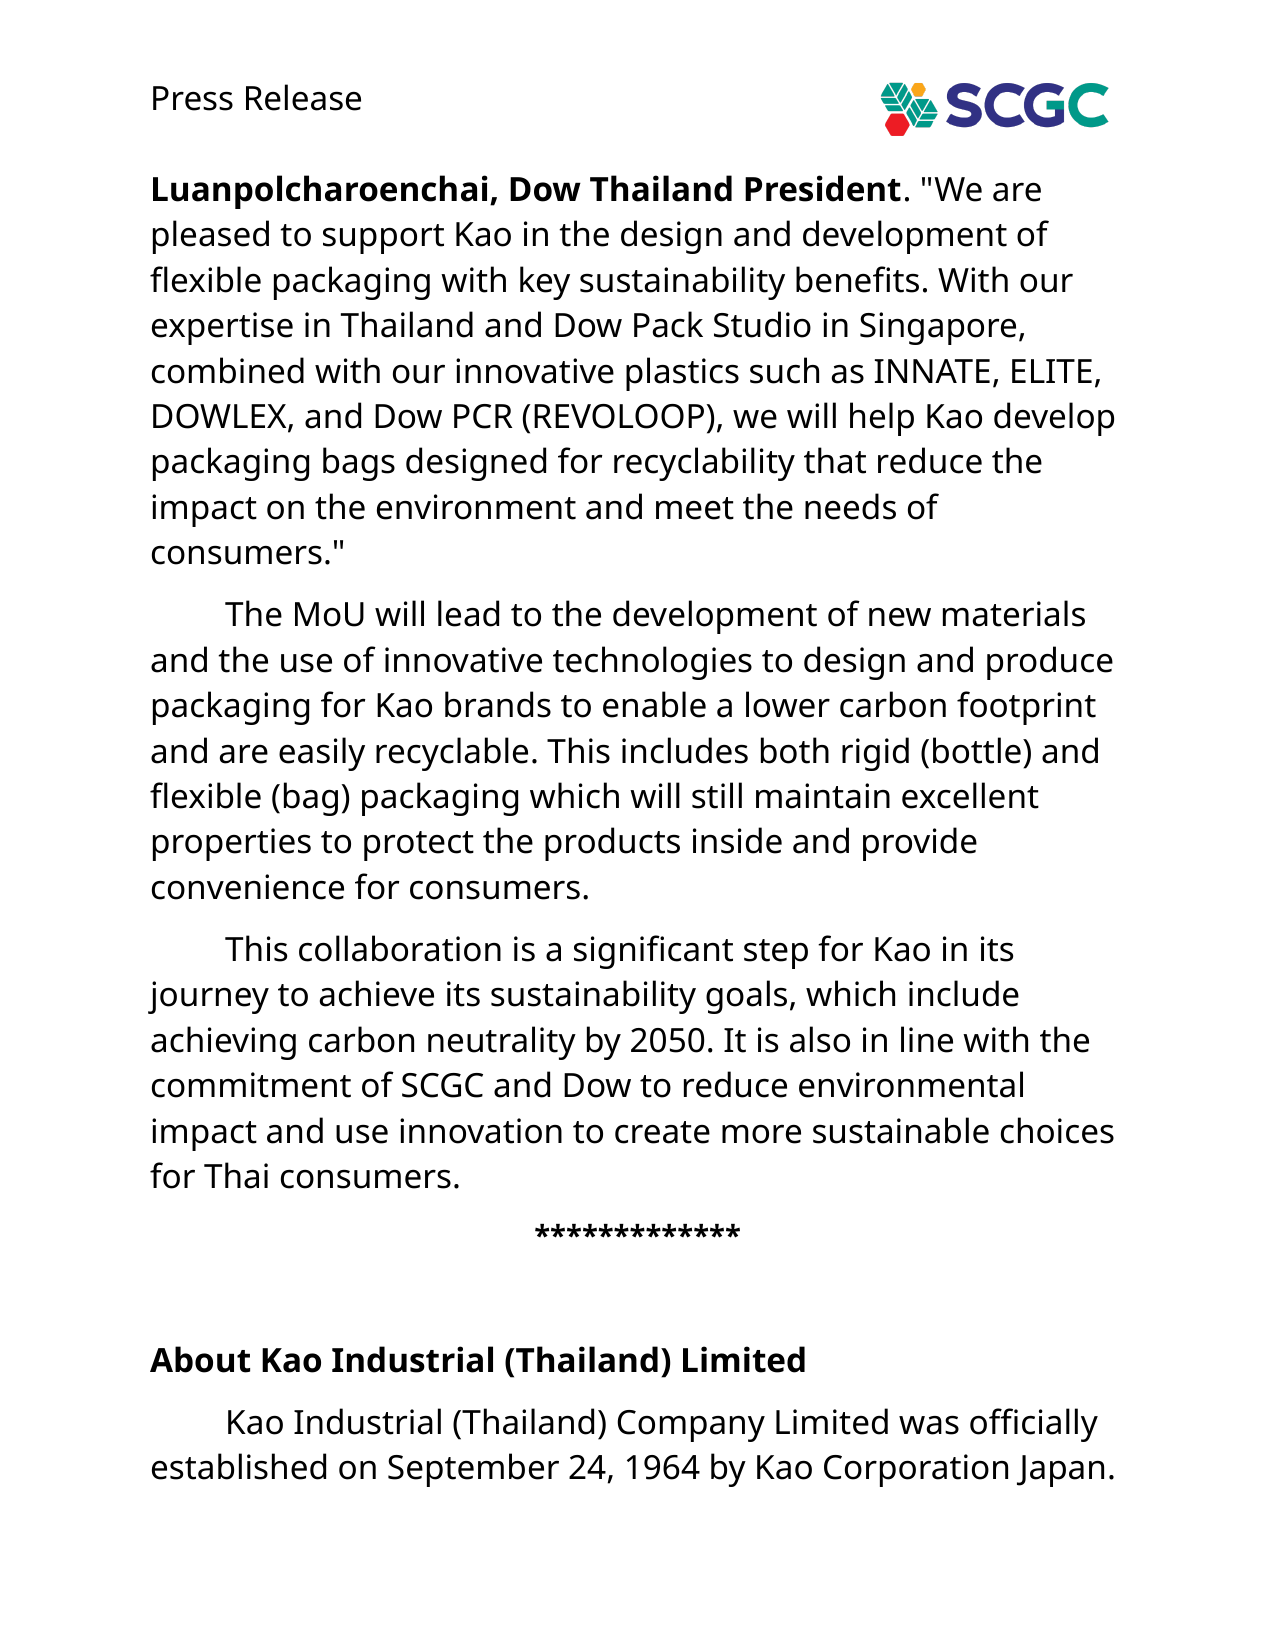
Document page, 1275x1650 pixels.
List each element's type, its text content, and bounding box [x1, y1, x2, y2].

picture [875, 74, 1120, 141]
text The MoU will lead to the development of new materials and the use of innovative technologies to design and produce packaging for Kao brands to enable a lower carbon footprint and are easily recyclable. This includes both rigid (bottle) and flexible (bag) packaging which will still maintain excellent properties to protect the products inside and provide convenience for consumers. [150, 591, 1125, 909]
text About Kao Industrial (Thailand) Limited [150, 1337, 1125, 1382]
text This collaboration is a significant step for Kao in its journey to achieve its sustainability goals, which include achieving carbon neutrality by 2050. It is also in line with the commitment of SCGC and Dow to reduce environmental impact and use innovation to create more sustainable choices for Thai consumers. [150, 926, 1125, 1198]
text ************* [150, 1215, 1125, 1255]
